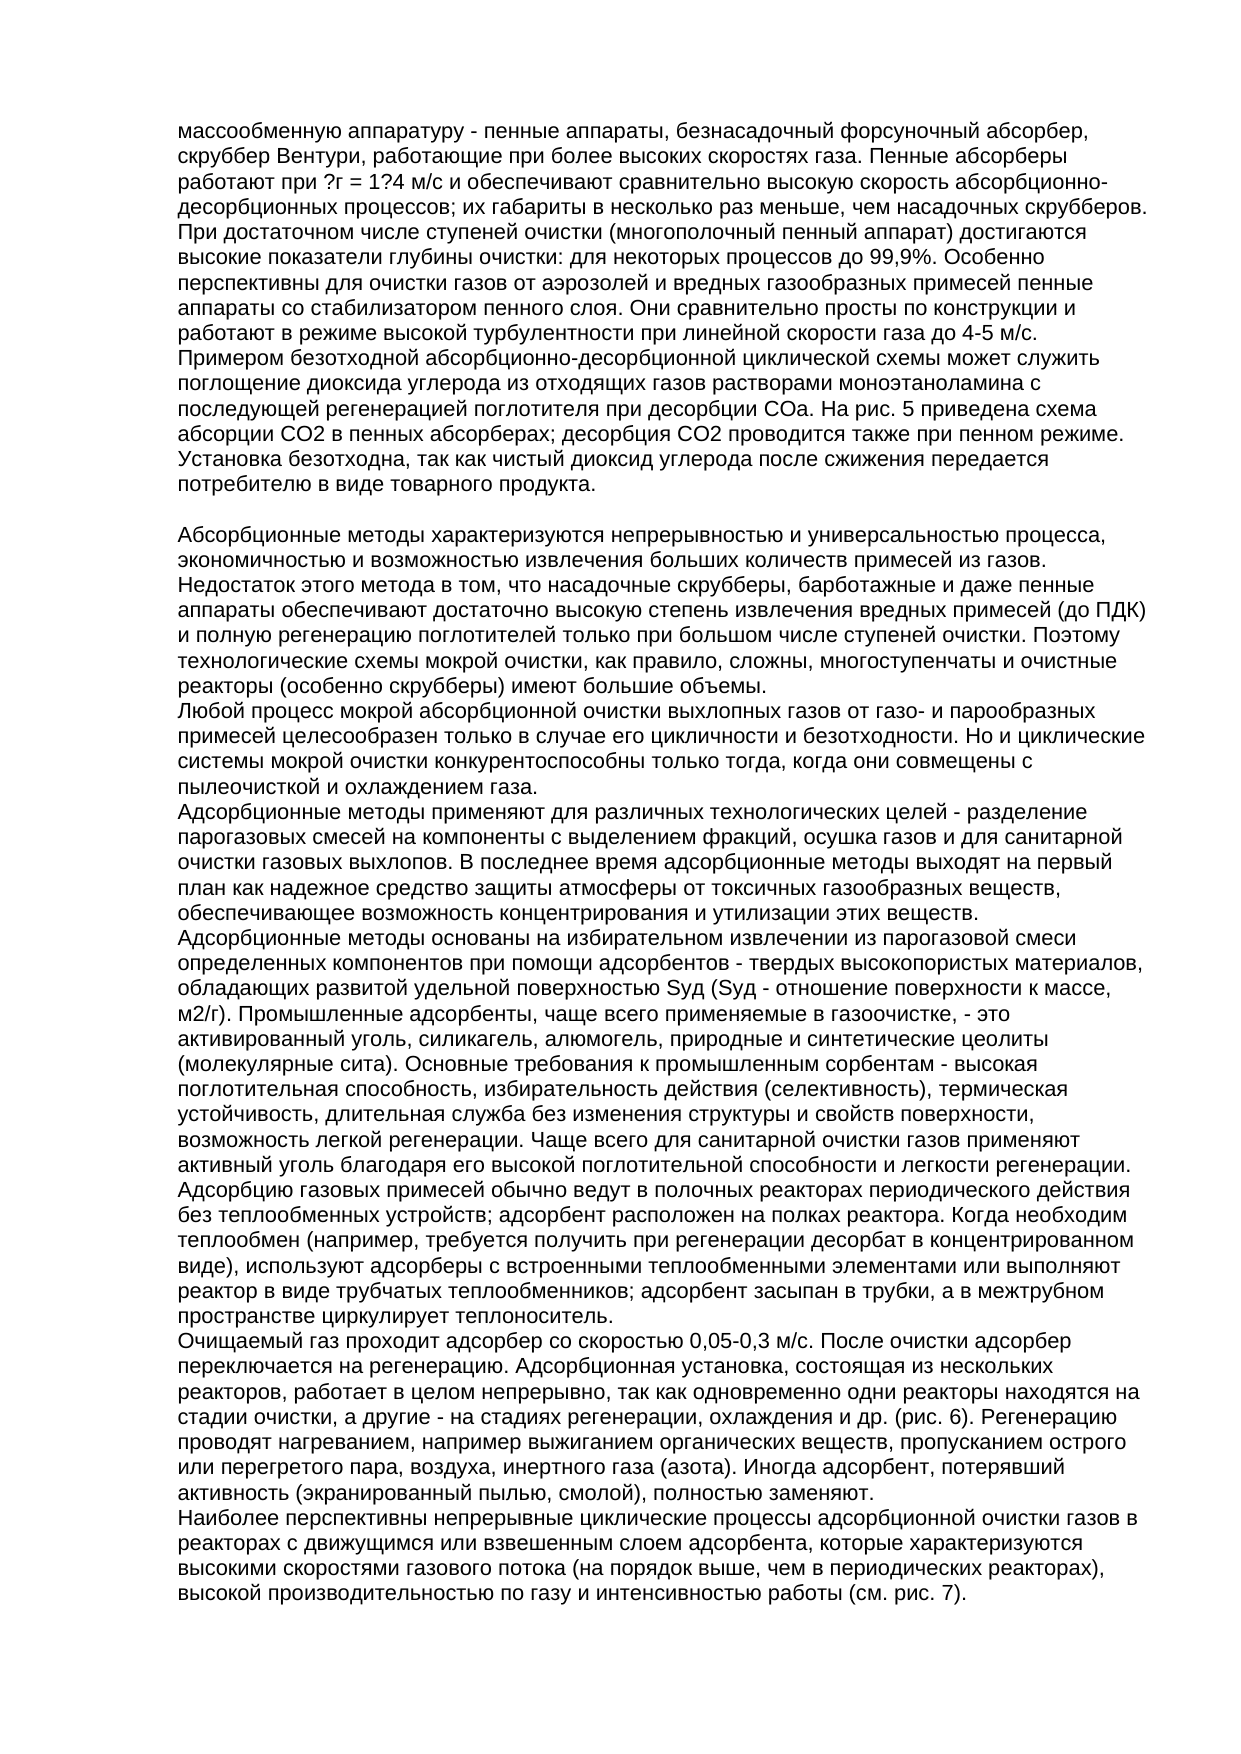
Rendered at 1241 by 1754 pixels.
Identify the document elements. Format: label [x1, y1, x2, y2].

table_cell [177, 118, 1152, 1631]
